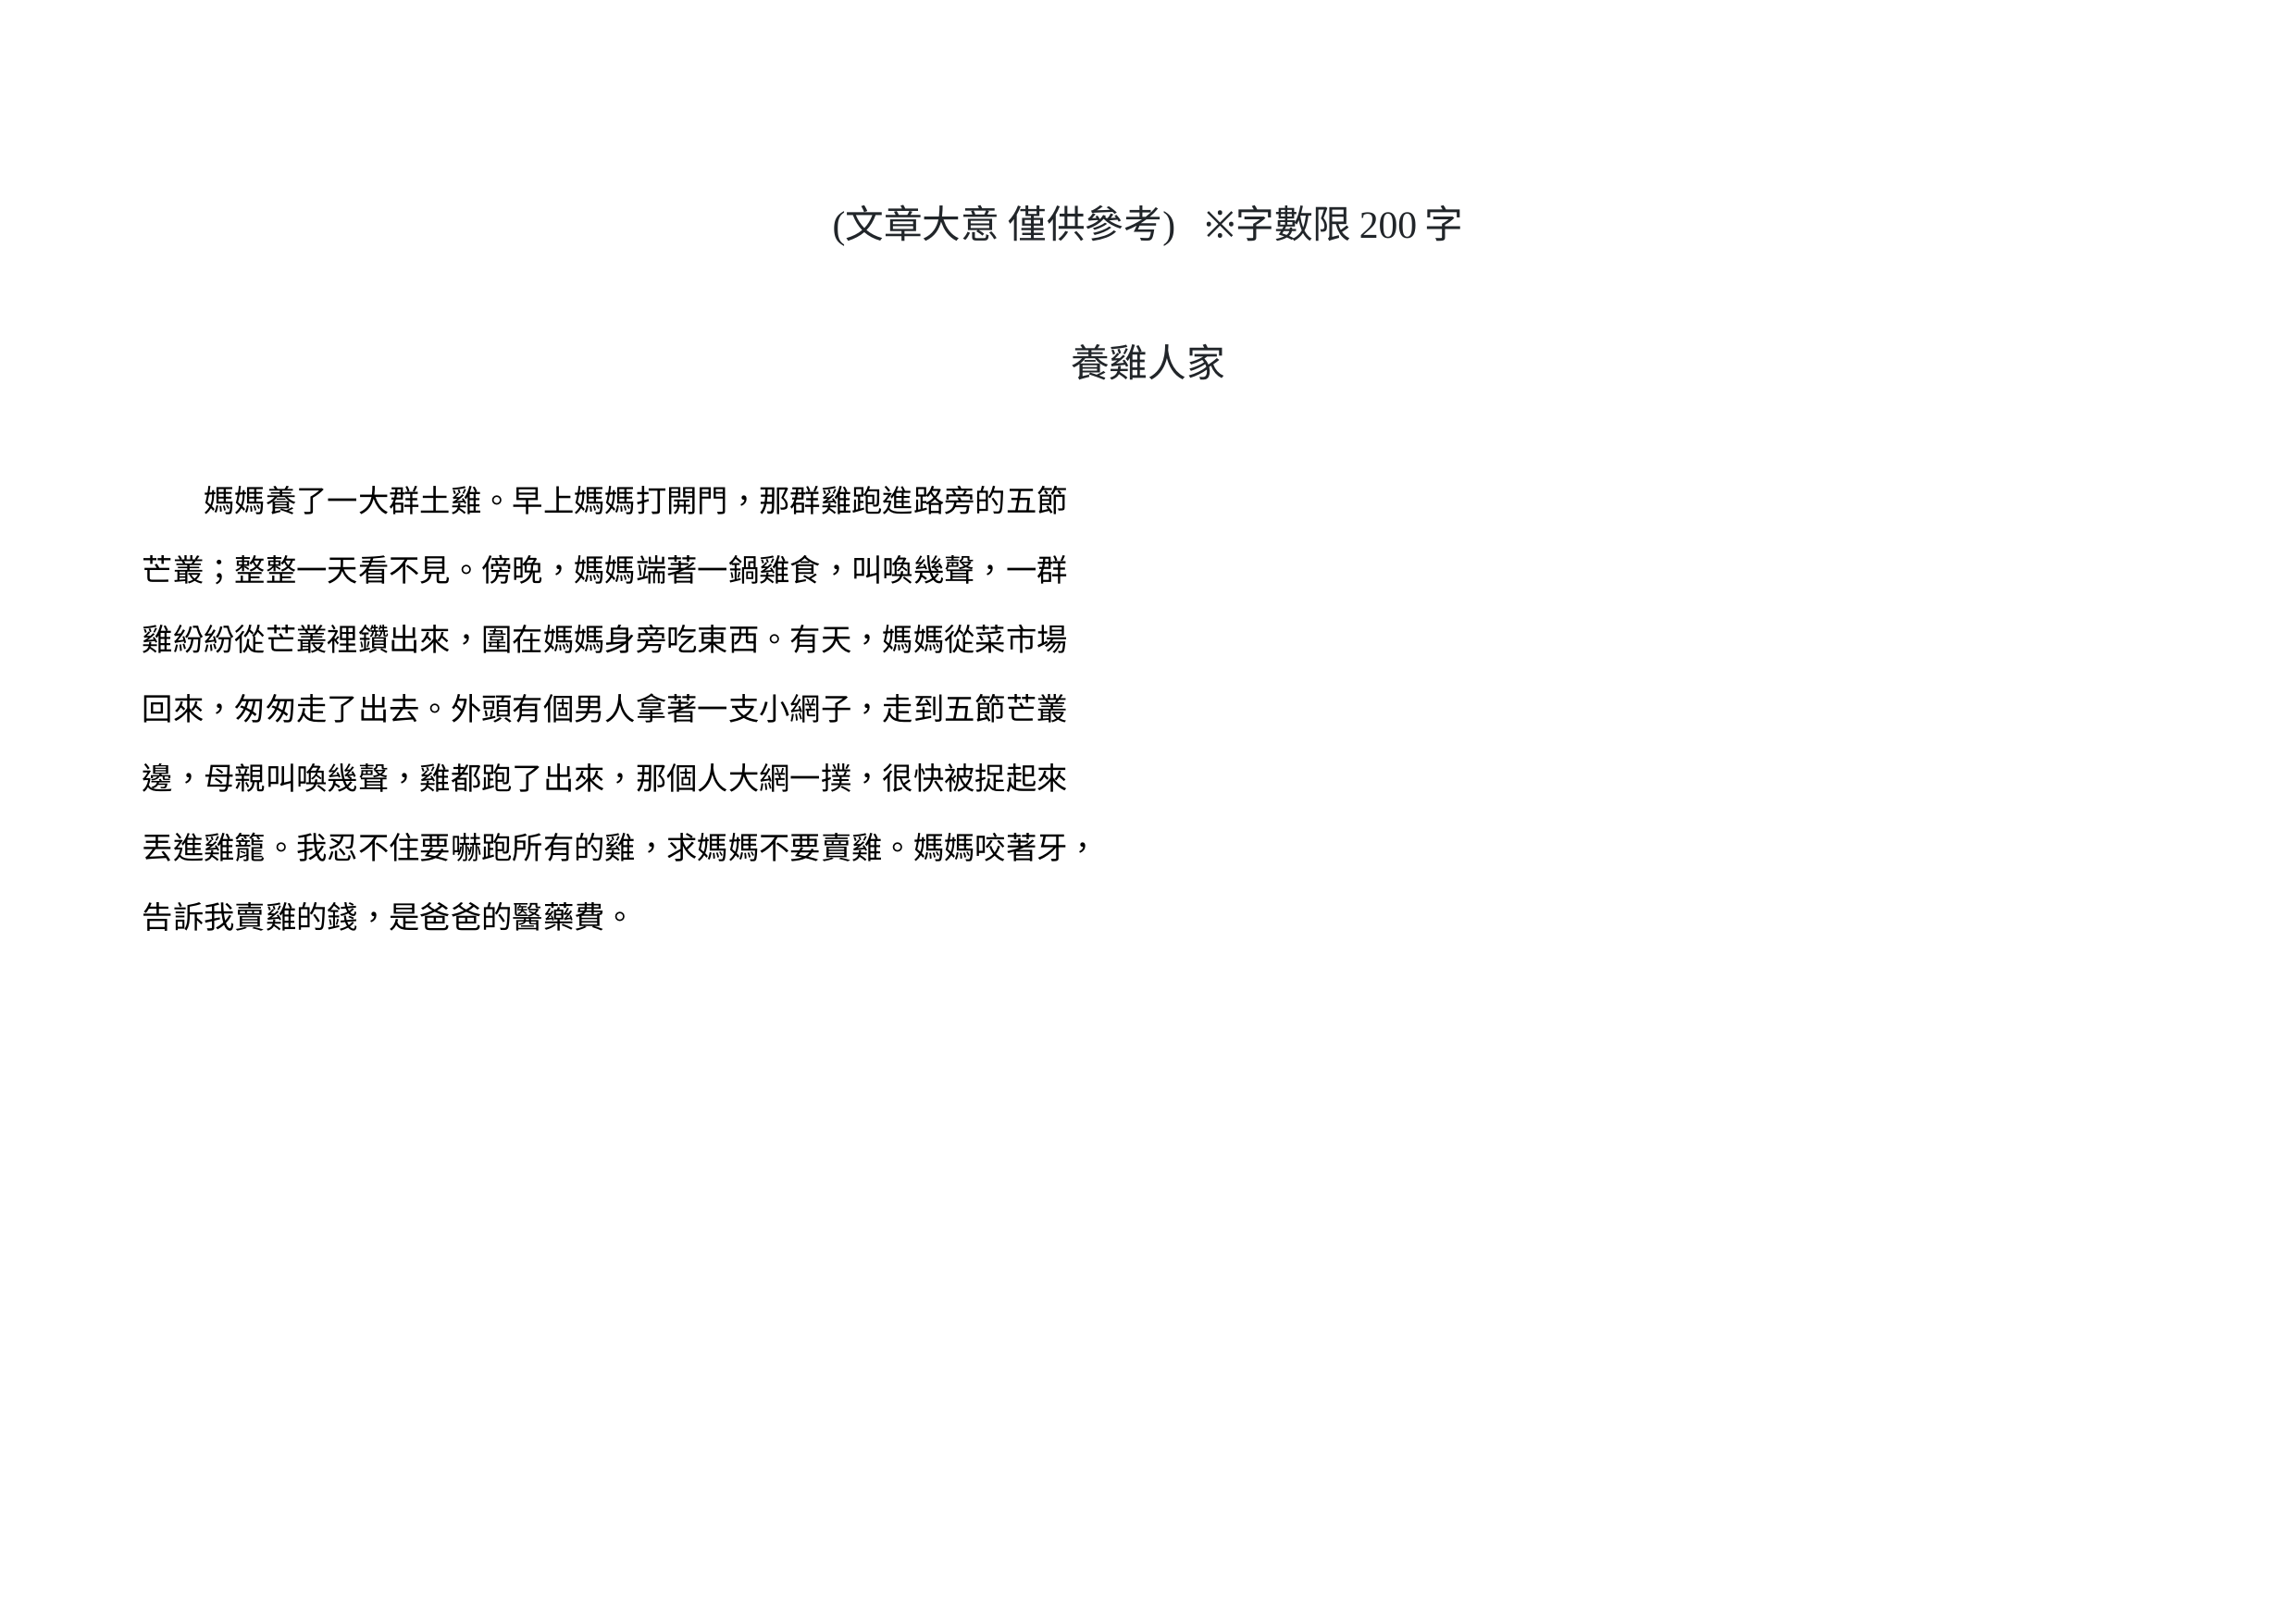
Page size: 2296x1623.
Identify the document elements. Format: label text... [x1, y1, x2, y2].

text 養雞人家 [142, 326, 2153, 395]
text 媽媽養了一大群土雞。早上媽媽打開門，那群雞跑進路旁的五節芒叢；整整一天看不見。傍晚，媽媽端著一鍋雞食，叫喚幾聲，一群雞紛紛從芒叢裡鑽出來，圍在媽媽身旁吃東西。有天，媽媽從菜市場回來，匆匆走了出去。外頭有個男人拿著一支小網子，走到五節芒叢邊，母親叫喚幾聲，雞都跑了出來，那個人大網一撲，很快被捉起來丟進雞籠。我忍不住要嚇跑所有的雞，求媽媽不要賣雞。媽媽咬著牙，告訴我賣雞的錢，是爸爸的醫藥費。 [142, 465, 1090, 950]
text (文章大意 僅供參考) ※字數限200字 [142, 187, 2153, 256]
